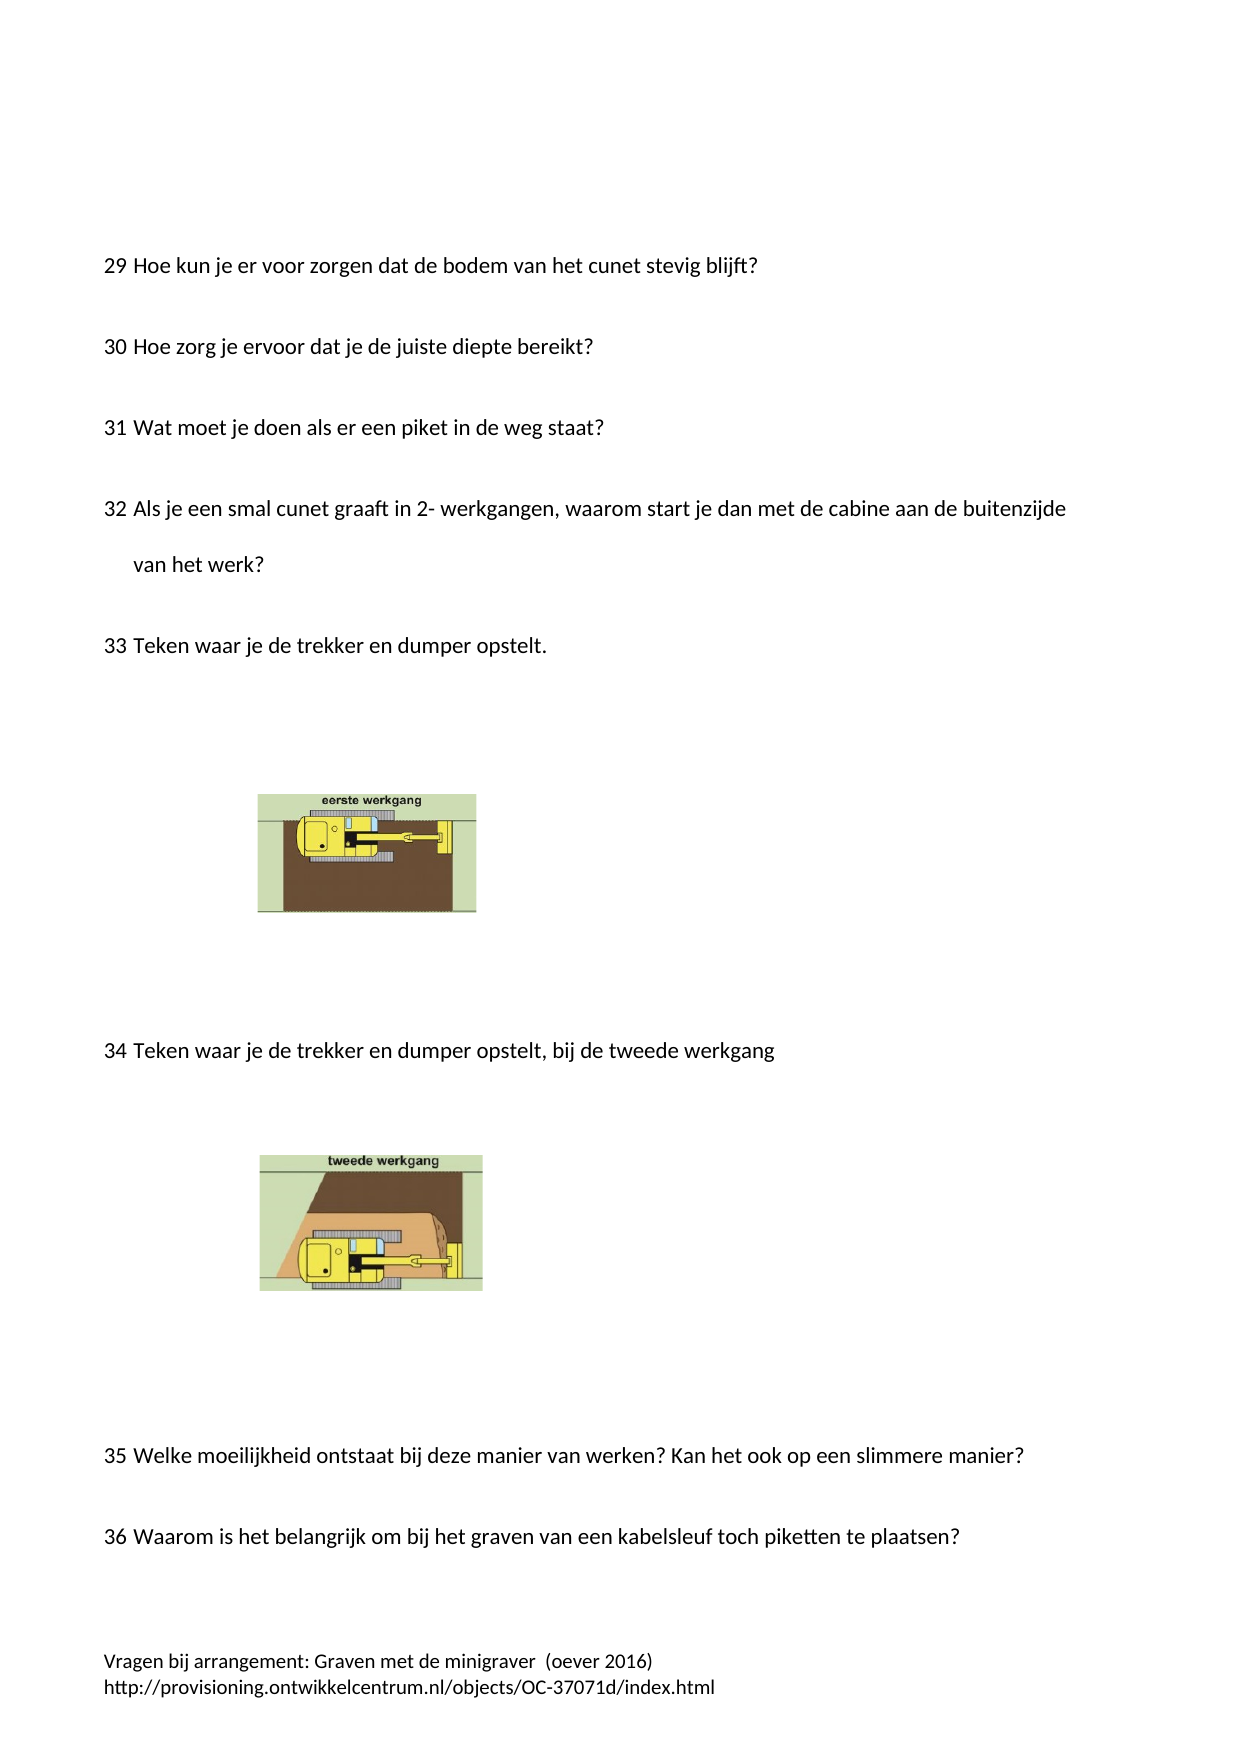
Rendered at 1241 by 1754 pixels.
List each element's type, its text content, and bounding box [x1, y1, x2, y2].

text 32 Als je een smal cunet graaft in 2- werkgangen, waarom start je dan met de cabine aan de buitenzijde van het werk? [103, 494, 1093, 578]
picture [257, 794, 477, 913]
text 30 Hoe zorg je ervoor dat je de juiste diepte bereikt? [103, 332, 1093, 360]
text 35 Welke moeilijkheid ontstaat bij deze manier van werken? Kan het ook op een slimmere manier? [103, 1441, 1093, 1469]
text 31 Wat moet je doen als er een piket in de weg staat? [103, 413, 1093, 441]
text 36 Waarom is het belangrijk om bij het graven van een kabelsleuf toch piketten te plaatsen? [103, 1522, 1093, 1550]
text 33 Teken waar je de trekker en dumper opstelt. [103, 631, 1093, 659]
text 34 Teken waar je de trekker en dumper opstelt, bij de tweede werkgang [103, 1036, 1093, 1064]
text 29 Hoe kun je er voor zorgen dat de bodem van het cunet stevig blijft? [103, 251, 1093, 279]
picture [257, 1155, 414, 1294]
